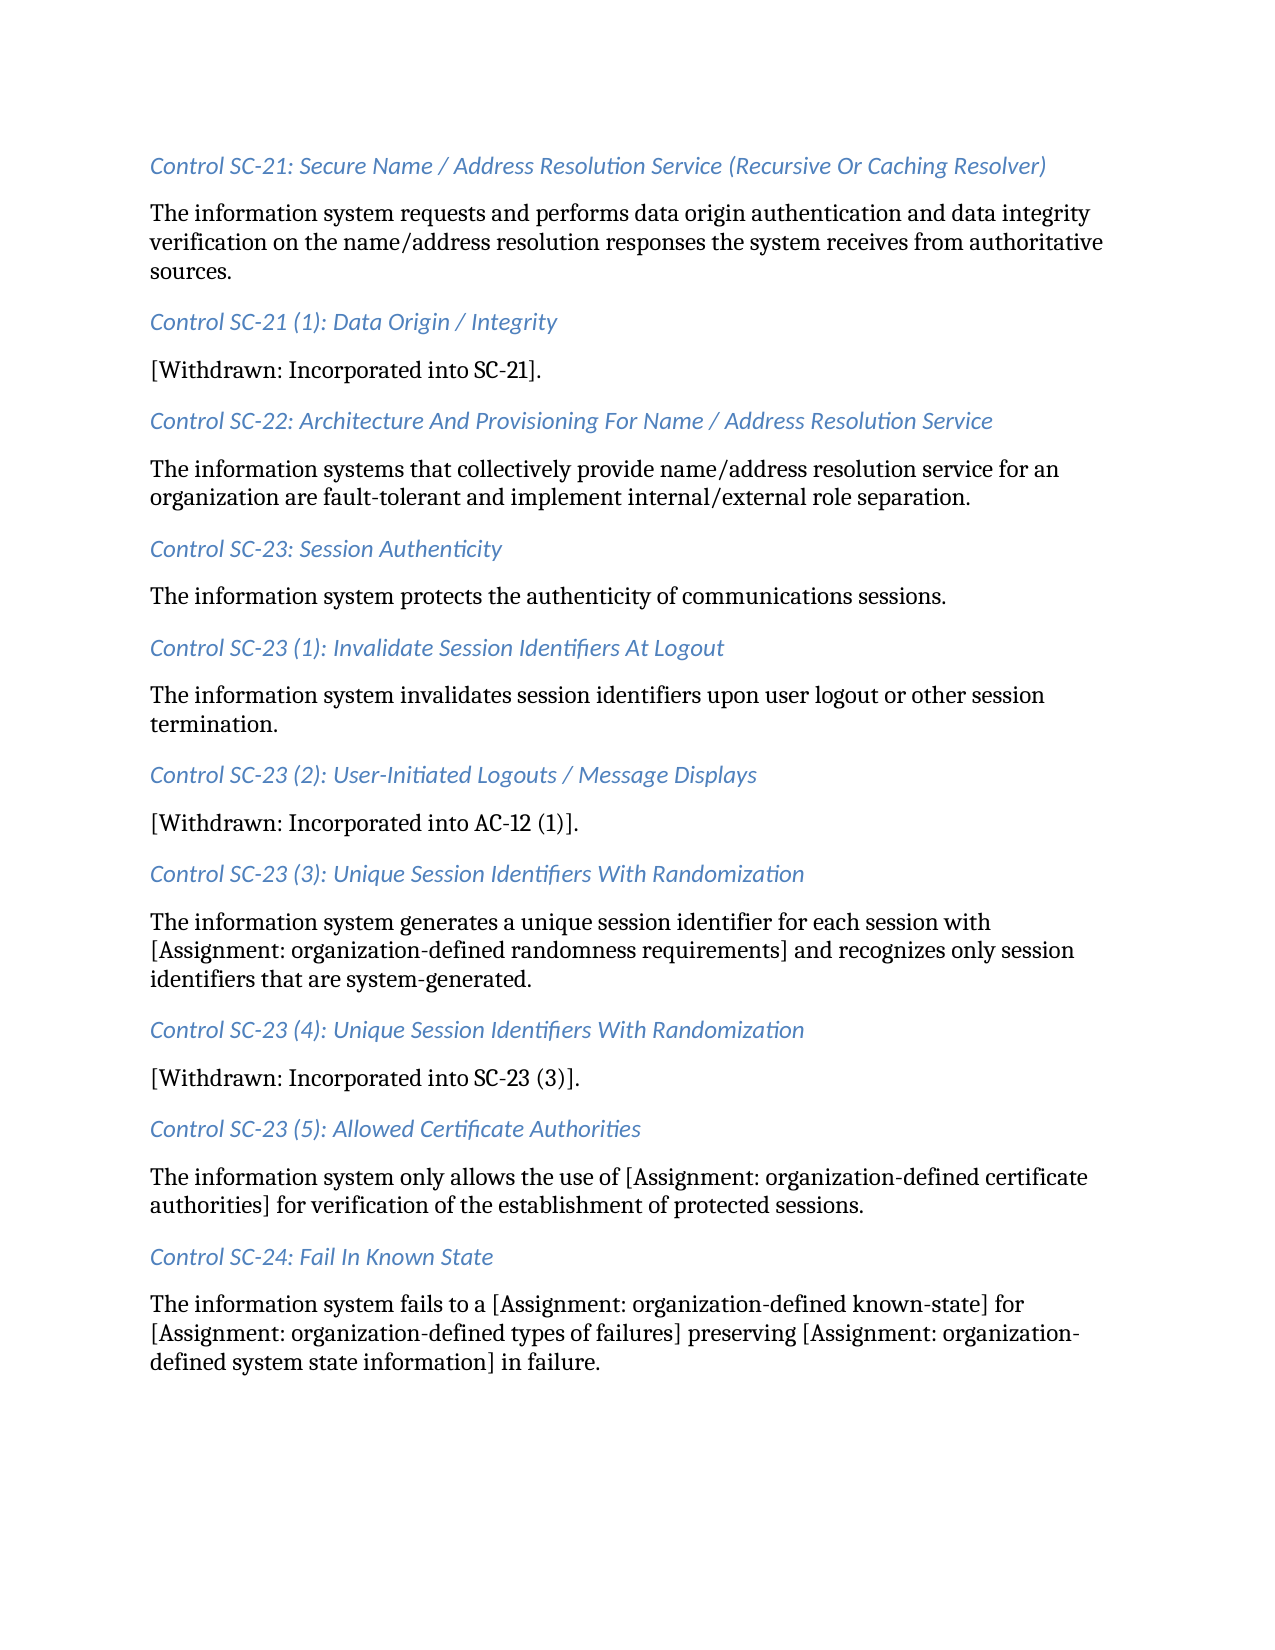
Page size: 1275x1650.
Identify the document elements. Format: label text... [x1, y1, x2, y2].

subtitle Control SC-21: Secure Name / Address Resolution Service (Recursive Or Caching Resolver) [150, 150, 1125, 181]
text [Withdrawn: Incorporated into SC-23 (3)]. [150, 1064, 1125, 1092]
subtitle Control SC-23 (3): Unique Session Identifiers With Randomization [150, 858, 1125, 889]
text The information system only allows the use of [Assignment: organization-defined certificate authorities] for verification of the establishment of protected sessions. [150, 1163, 1125, 1220]
subtitle Control SC-23 (1): Invalidate Session Identifiers At Logout [150, 632, 1125, 662]
subtitle Control SC-23 (2): User-Initiated Logouts / Message Displays [150, 759, 1125, 790]
text [Withdrawn: Incorporated into AC-12 (1)]. [150, 808, 1125, 837]
text [Withdrawn: Incorporated into SC-21]. [150, 356, 1125, 384]
text The information system fails to a [Assignment: organization-defined known-state] for [Assignment: organization-defined types of failures] preserving [Assignment: organization-defined system state information] in failure. [150, 1290, 1125, 1376]
text The information system invalidates session identifiers upon user logout or other session termination. [150, 681, 1125, 738]
subtitle Control SC-23 (4): Unique Session Identifiers With Randomization [150, 1014, 1125, 1045]
text The information systems that collectively provide name/address resolution service for an organization are fault-tolerant and implement internal/external role separation. [150, 454, 1125, 512]
subtitle Control SC-24: Fail In Known State [150, 1241, 1125, 1271]
text The information system protects the authenticity of communications sessions. [150, 582, 1125, 611]
text The information system requests and performs data origin authentication and data integrity verification on the name/address resolution responses the system receives from authoritative sources. [150, 199, 1125, 286]
subtitle Control SC-22: Architecture And Provisioning For Name / Address Resolution Service [150, 405, 1125, 436]
text The information system generates a unique session identifier for each session with [Assignment: organization-defined randomness requirements] and recognizes only session identifiers that are system-generated. [150, 907, 1125, 994]
subtitle Control SC-21 (1): Data Origin / Integrity [150, 306, 1125, 337]
subtitle Control SC-23 (5): Allowed Certificate Authorities [150, 1113, 1125, 1144]
subtitle Control SC-23: Session Authenticity [150, 533, 1125, 563]
